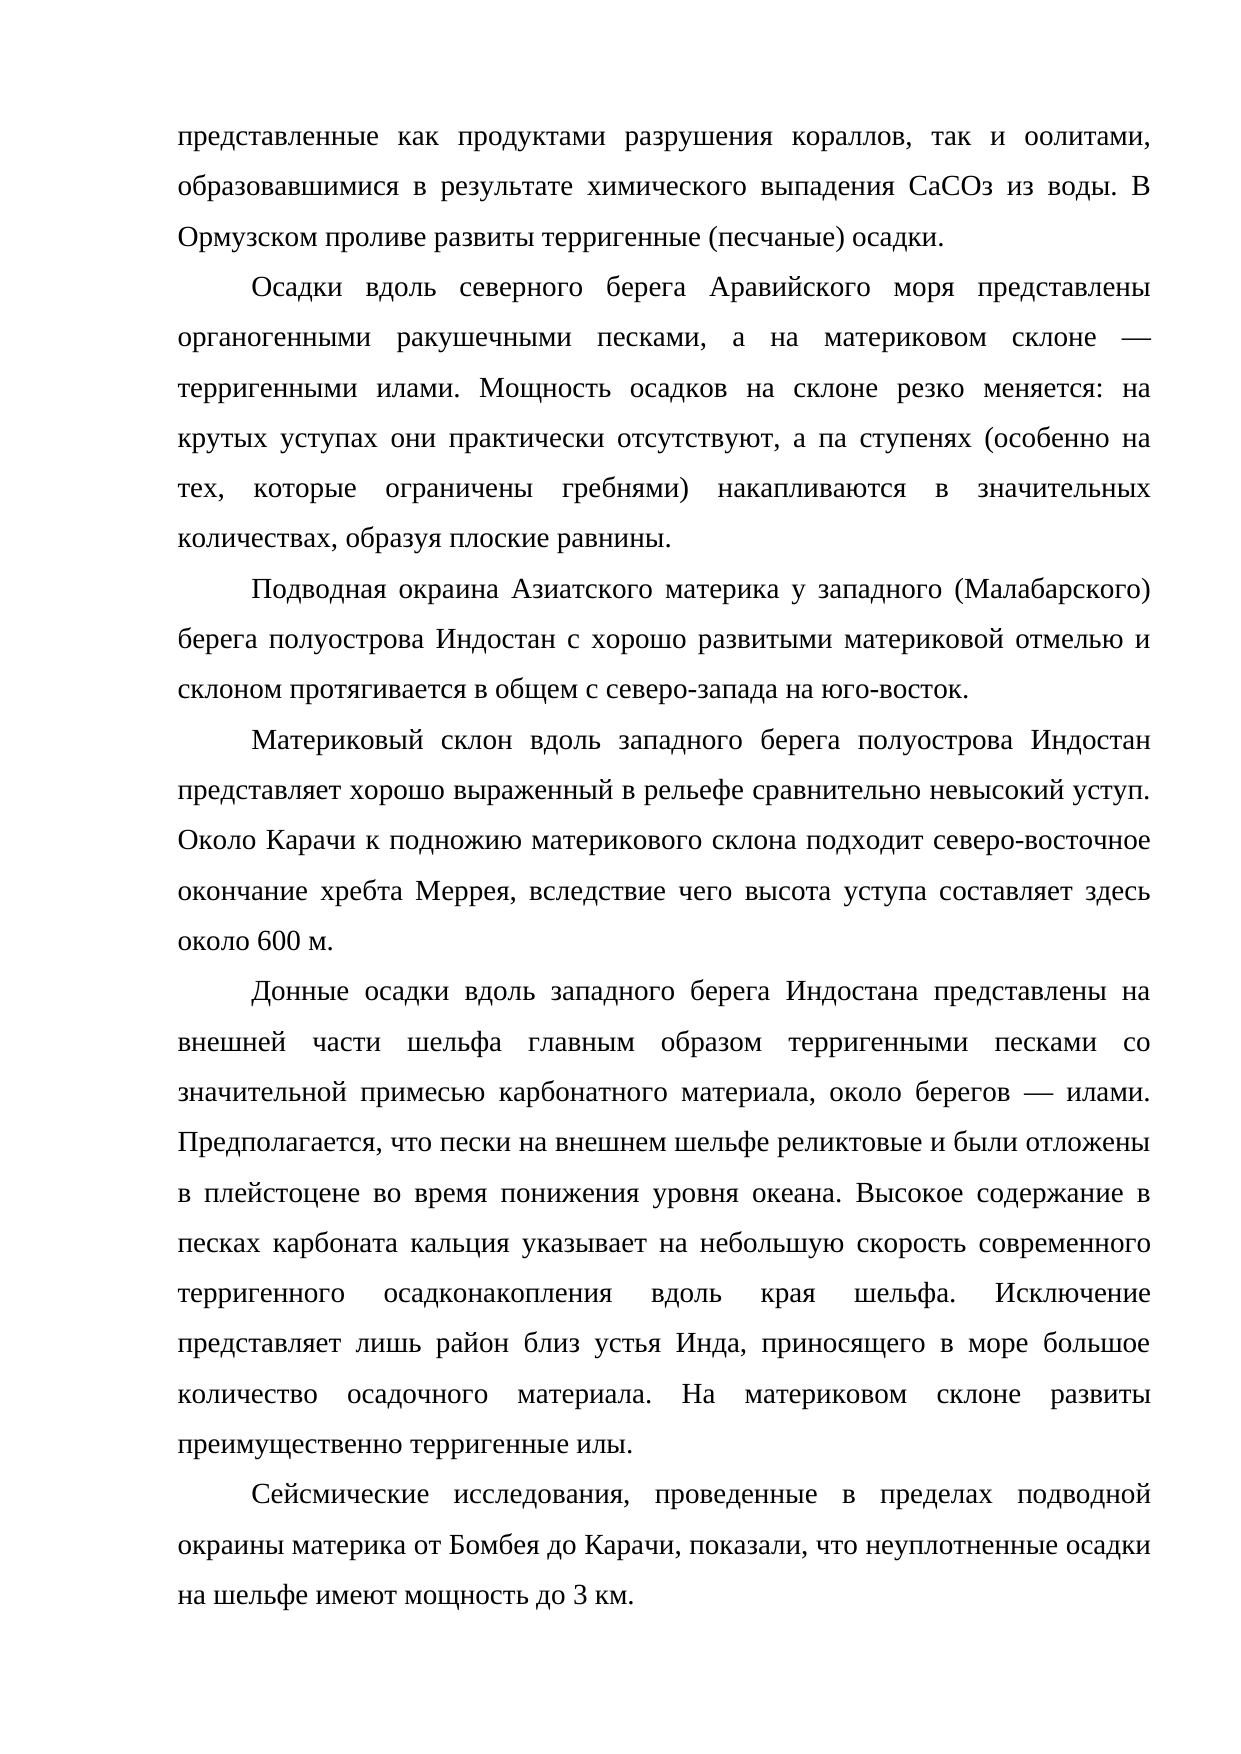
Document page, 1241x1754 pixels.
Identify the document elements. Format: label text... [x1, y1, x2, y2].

text Сейсмические исследования, проведенные в пределах подводной окраины материка от Бомбея до Карачи, показали, что неуплотненные осадки на шельфе имеют мощность до 3 км. [177, 1477, 1152, 1611]
text Донные осадки вдоль западного берега Индостана представлены на внешней части шельфа главным образом терригенными песками со значительной примесью карбонатного материала, около берегов — илами. Предполагается, что пески на внешнем шельфе реликтовые и были отложены в плейстоцене во время понижения уровня океана. Высокое содержание в песках карбоната кальция указывает на небольшую скорость современного терригенного осадконакопления вдоль края шельфа. Исключение представляет лишь район близ устья Инда, приносящего в море большое количество осадочного материала. На материковом склоне развиты преимущественно терригенные илы. [177, 973, 1152, 1460]
text Подводная окраина Азиатского материка у западного (Малабарского) берега полуострова Индостан с хорошо развитыми материковой отмелью и склоном протягивается в общем с северо-запада на юго-восток. [177, 571, 1152, 705]
text Материковый склон вдоль западного берега полуострова Индостан представляет хорошо выраженный в рельефе сравнительно невысокий уступ. Около Карачи к подножию материкового склона подходит северо-восточное окончание хребта Меррея, вследствие чего высота уступа составляет здесь около 600 м. [177, 722, 1152, 957]
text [177, 118, 1152, 252]
text Осадки вдоль северного берега Аравийского моря представлены органогенными ракушечными песками, а на материковом склоне — терригенными илами. Мощность осадков на склоне резко меняется: на крутых уступах они практически отсутствуют, а па ступенях (особенно на тех, которые ограничены гребнями) накапливаются в значительных количествах, образуя плоские равнины. [177, 269, 1152, 554]
